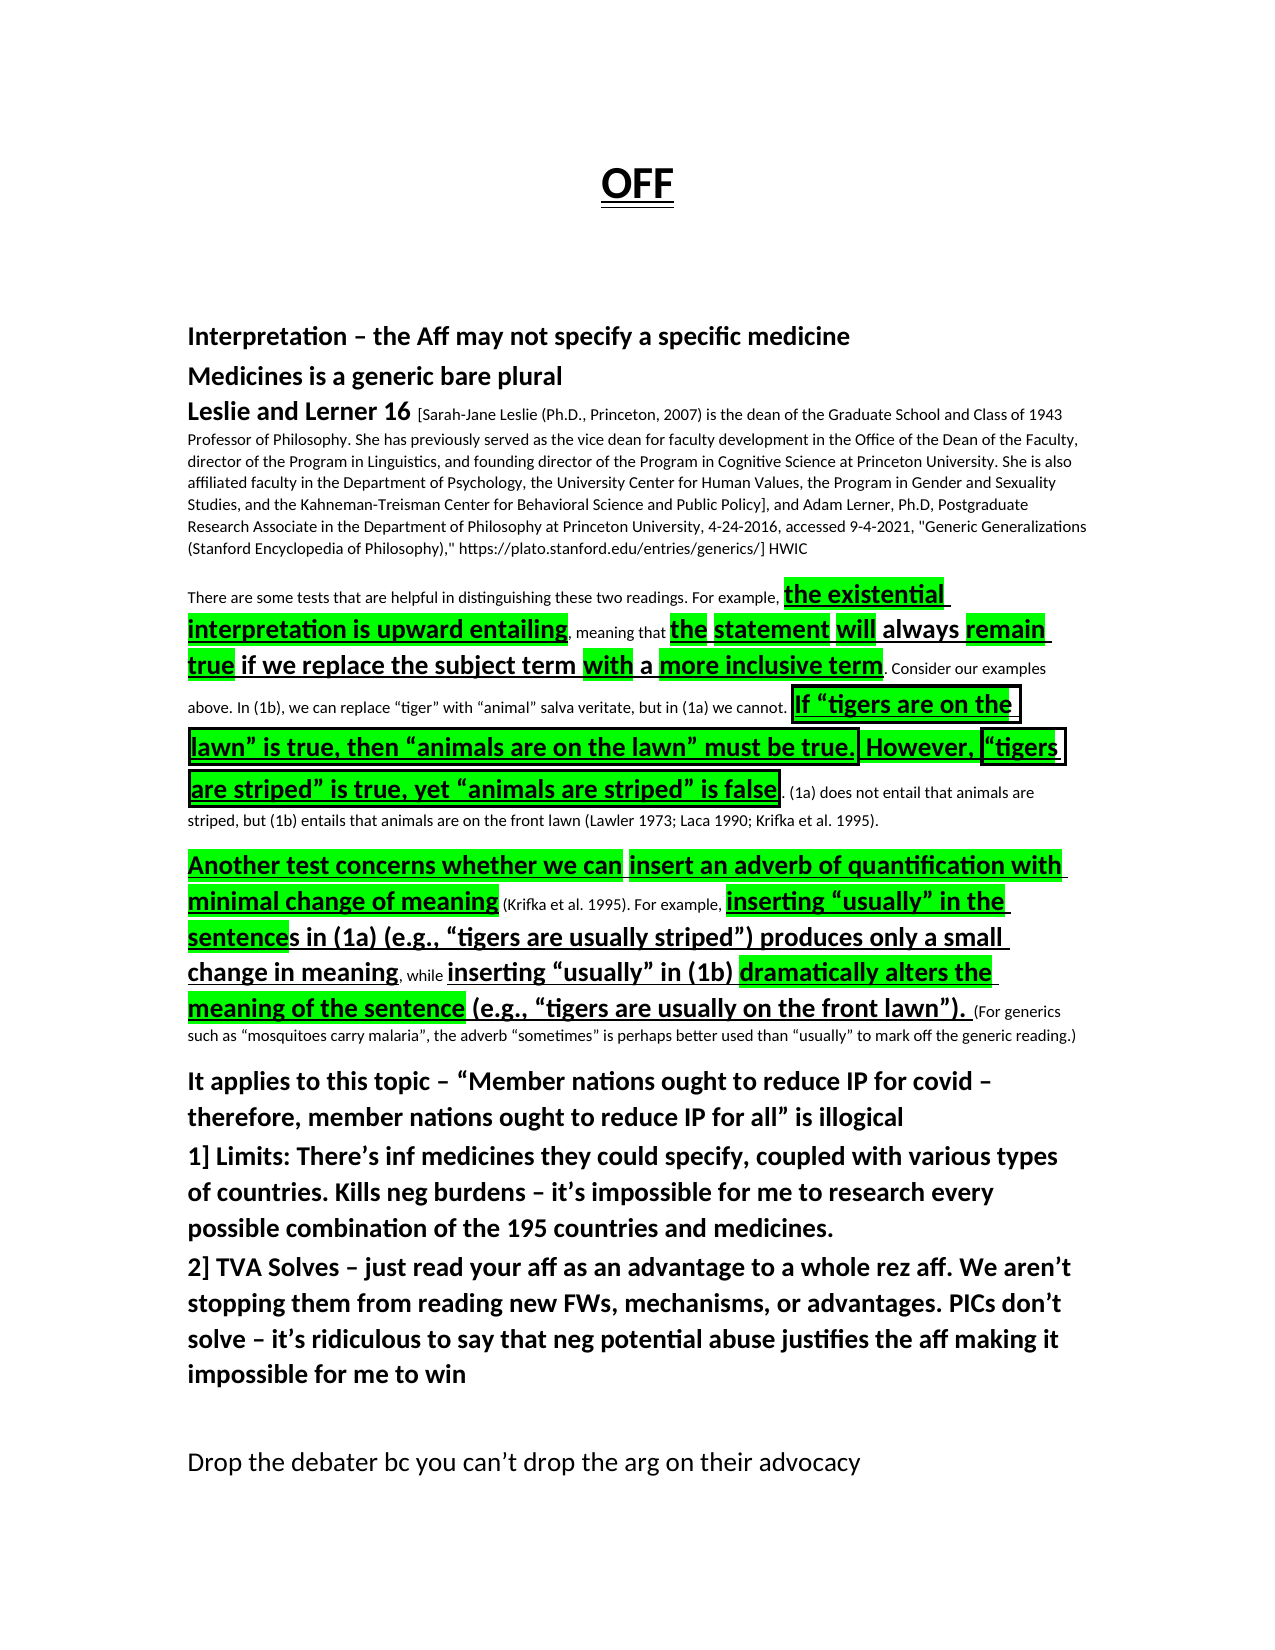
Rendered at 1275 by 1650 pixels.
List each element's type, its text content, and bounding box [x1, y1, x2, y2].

subtitle 1] Limits: There’s inf medicines they could specify, coupled with various types of countries. Kills neg burdens – it’s impossible for me to research every possible combination of the 195 countries and medicines. [187, 1139, 1087, 1244]
subtitle Interpretation – the Aff may not specify a specific medicine [187, 319, 1087, 352]
text Leslie and Lerner 16 [Sarah-Jane Leslie (Ph.D., Princeton, 2007) is the dean of the Graduate School and Class of 1943 Professor of Philosophy. She has previously served as the vice dean for faculty development in the Office of the Dean of the Faculty, director of the Program in Linguistics, and founding director of the Program in Cognitive Science at Princeton University. She is also affiliated faculty in the Department of Psychology, the University Center for Human Values, the Program in Gender and Sexuality Studies, and the Kahneman-Treisman Center for Behavioral Science and Public Policy], and Adam Lerner, Ph.D, Postgraduate Research Associate in the Department of Philosophy at Princeton University, 4-24-2016, accessed 9-4-2021, "Generic Generalizations (Stanford Encyclopedia of Philosophy)," https://plato.stanford.edu/entries/generics/] HWIC [187, 394, 1087, 559]
subtitle It applies to this topic – “Member nations ought to reduce IP for covid – therefore, member nations ought to reduce IP for all” is illogical [187, 1064, 1087, 1133]
subtitle 2] TVA Solves – just read your aff as an advantage to a whole rez aff. We aren’t stopping them from reading new FWs, mechanisms, or advantages. PICs don’t solve – it’s ridiculous to say that neg potential abuse justifies the aff making it impossible for me to win [187, 1251, 1087, 1391]
subtitle Medicines is a generic bare plural [187, 359, 1087, 392]
text There are some tests that are helpful in distinguishing these two readings. For example, the existential interpretation is upward entailing, meaning that the statement will always remain true if we replace the subject term with a more inclusive term. Consider our examples above. In (1b), we can replace “tiger” with “animal” salva veritate, but in (1a) we cannot. If “tigers are on the lawn” is true, then “animals are on the lawn” must be true. However, “tigers are striped” is true, yet “animals are striped” is false. (1a) does not entail that animals are striped, but (1b) entails that animals are on the front lawn (Lawler 1973; Laca 1990; Krifka et al. 1995). [187, 577, 1087, 830]
subtitle OFF [187, 154, 1087, 210]
text Drop the debater bc you can’t drop the arg on their advocacy [187, 1445, 1087, 1478]
text Another test concerns whether we can insert an adverb of quantification with minimal change of meaning (Krifka et al. 1995). For example, inserting “usually” in the sentences in (1a) (e.g., “tigers are usually striped”) produces only a small change in meaning, while inserting “usually” in (1b) dramatically alters the meaning of the sentence (e.g., “tigers are usually on the front lawn”). (For generics such as “mosquitoes carry malaria”, the adverb “sometimes” is perhaps better used than “usually” to mark off the generic reading.) [187, 848, 1087, 1046]
